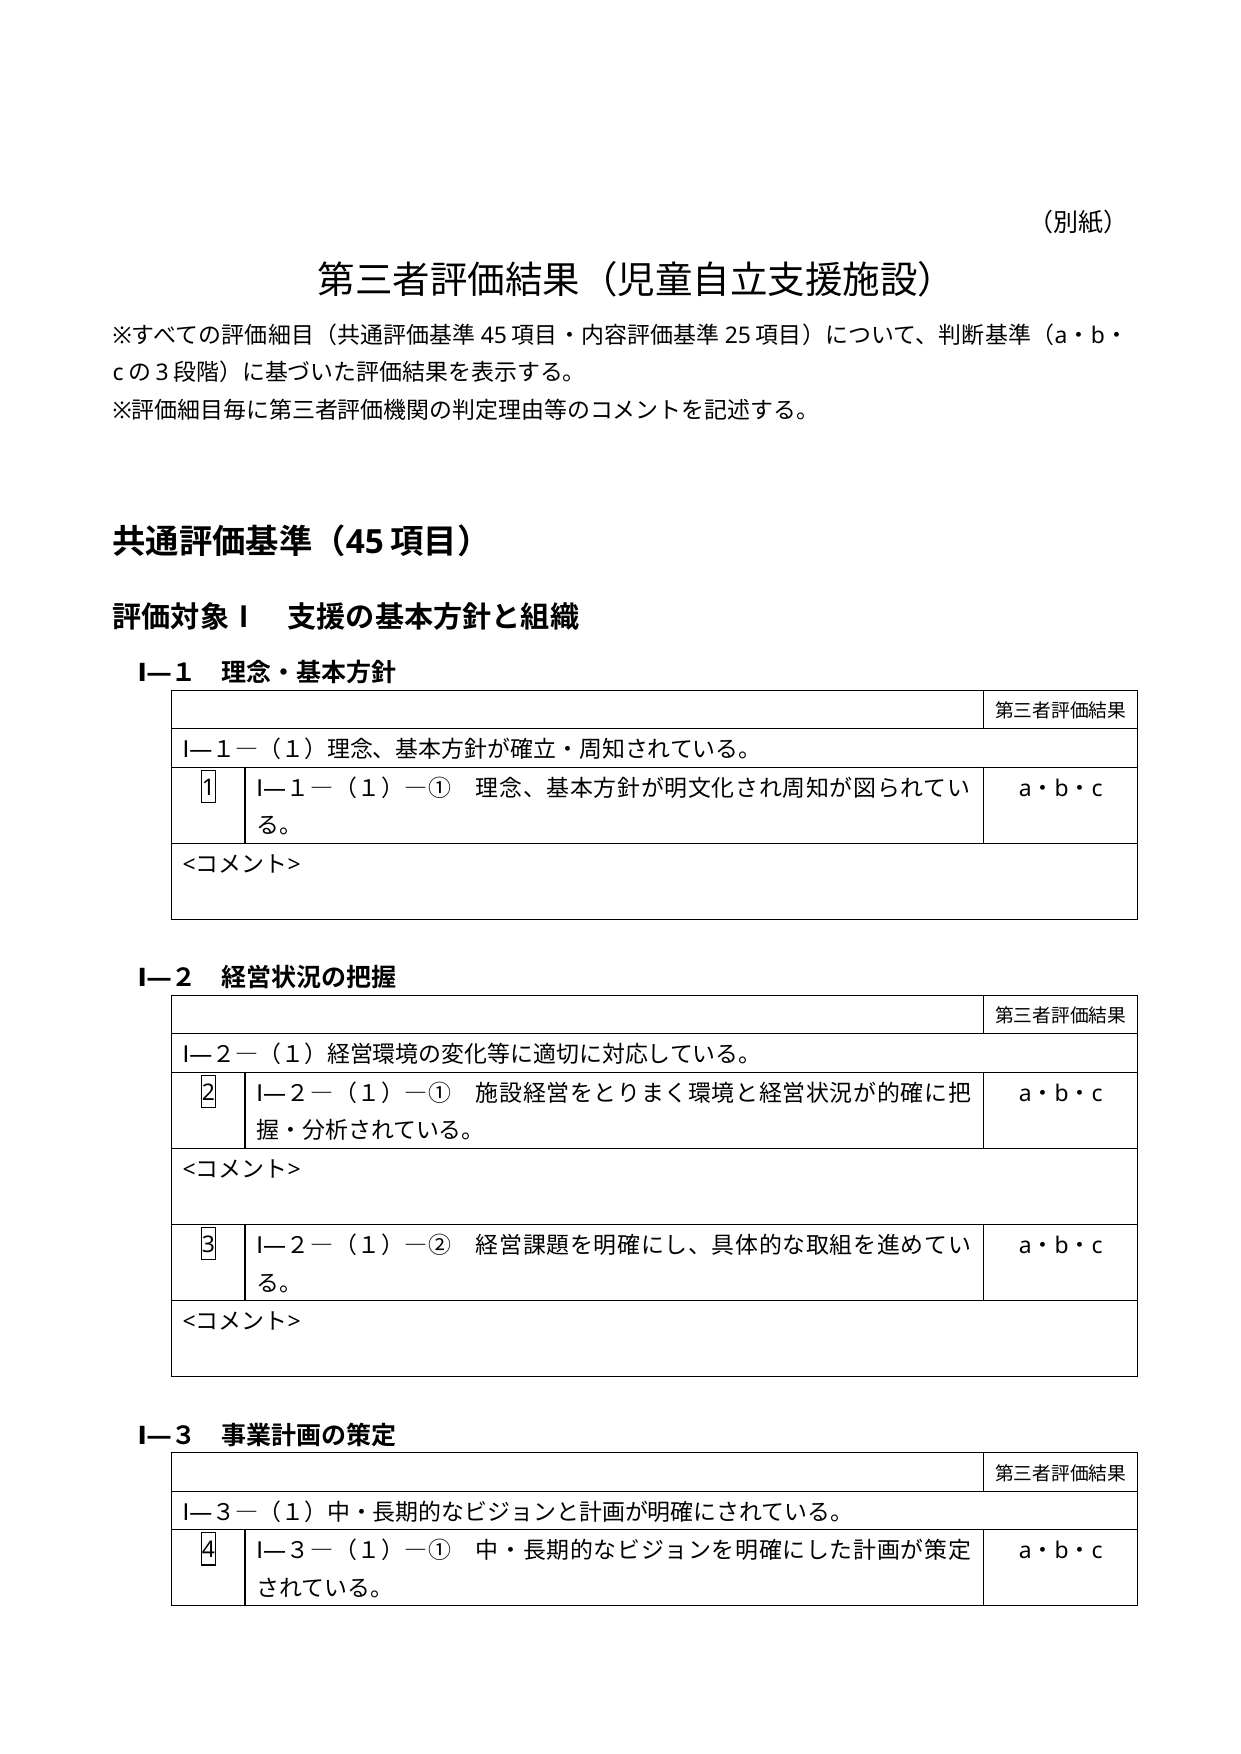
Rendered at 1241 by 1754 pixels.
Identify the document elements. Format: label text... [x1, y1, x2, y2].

text 共通評価基準（45項目） [112, 502, 1128, 577]
table_cell Ⅰ―３―（１）―① 中・長期的なビジョンを明確にした計画が策定されている。 [246, 1530, 983, 1605]
table_cell Ⅰ―３―（１）中・長期的なビジョンと計画が明確にされている。 [172, 1492, 1137, 1529]
table_header [172, 1453, 983, 1491]
table_header 第三者評価結果 [984, 1453, 1137, 1491]
table_cell a・b・c [984, 1073, 1137, 1148]
text 第三者評価結果（児童自立支援施設） [134, 239, 1128, 314]
text Ⅰ―２ 経営状況の把握 [112, 957, 1128, 995]
table_cell <コメント> [172, 844, 1137, 919]
table_cell <コメント> [172, 1301, 1137, 1376]
text 評価対象Ⅰ 支援の基本方針と組織 [112, 577, 1128, 652]
table_cell a・b・c [984, 1530, 1137, 1605]
table_header [172, 996, 983, 1033]
table_cell 2 [172, 1073, 244, 1148]
text （別紙） [134, 202, 1128, 239]
table_cell Ⅰ―２―（１）経営環境の変化等に適切に対応している。 [172, 1034, 1137, 1072]
table_header [172, 691, 983, 728]
table_cell <コメント> [172, 1149, 1137, 1224]
table_cell 3 [172, 1225, 244, 1300]
table_cell Ⅰ―１―（１）―① 理念、基本方針が明文化され周知が図られている。 [246, 768, 983, 843]
text Ⅰ―３ 事業計画の策定 [112, 1414, 1128, 1452]
table_cell 1 [172, 768, 244, 843]
text ※評価細目毎に第三者評価機関の判定理由等のコメントを記述する。 [112, 389, 1128, 427]
table_cell 4 [172, 1530, 244, 1605]
table_header 第三者評価結果 [984, 996, 1137, 1033]
table_cell Ⅰ―２―（１）―② 経営課題を明確にし、具体的な取組を進めている。 [246, 1225, 983, 1300]
table_cell Ⅰ―１―（１）理念、基本方針が確立・周知されている。 [172, 729, 1137, 767]
table_header 第三者評価結果 [984, 691, 1137, 728]
text Ⅰ―１ 理念・基本方針 [112, 652, 1128, 689]
table_cell a・b・c [984, 1225, 1137, 1300]
text ※すべての評価細目（共通評価基準45項目・内容評価基準25項目）について、判断基準（a・b・cの3段階）に基づいた評価結果を表示する。 [112, 314, 1128, 389]
table_cell Ⅰ―２―（１）―① 施設経営をとりまく環境と経営状況が的確に把握・分析されている。 [246, 1073, 983, 1148]
table_cell a・b・c [984, 768, 1137, 843]
